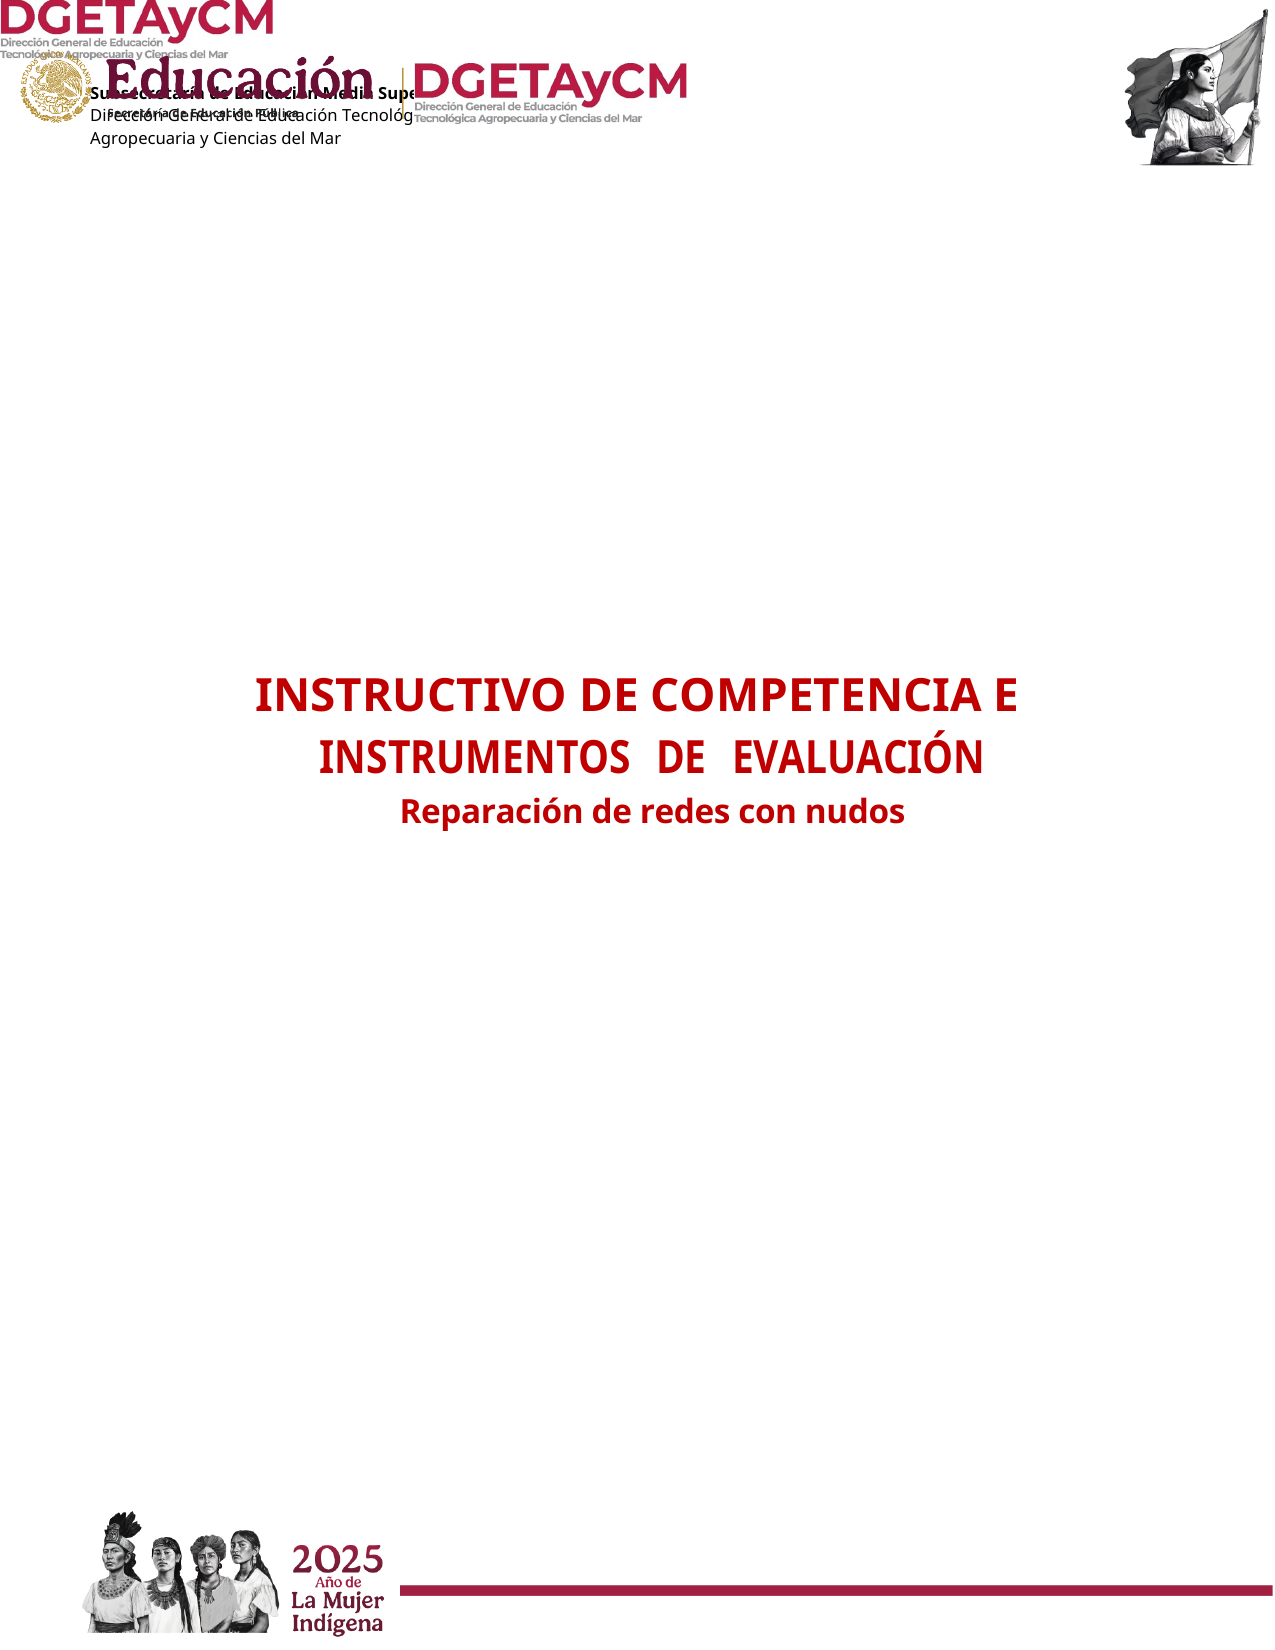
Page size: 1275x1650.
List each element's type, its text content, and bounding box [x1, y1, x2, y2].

text INSTRUCTIVO DE COMPETENCIA E [75, 662, 1200, 725]
picture [0, 0, 1275, 1650]
text Reparación de redes con nudos [104, 788, 1200, 834]
title INSTRUMENTOS DE EVALUACIÓN [104, 725, 1200, 787]
